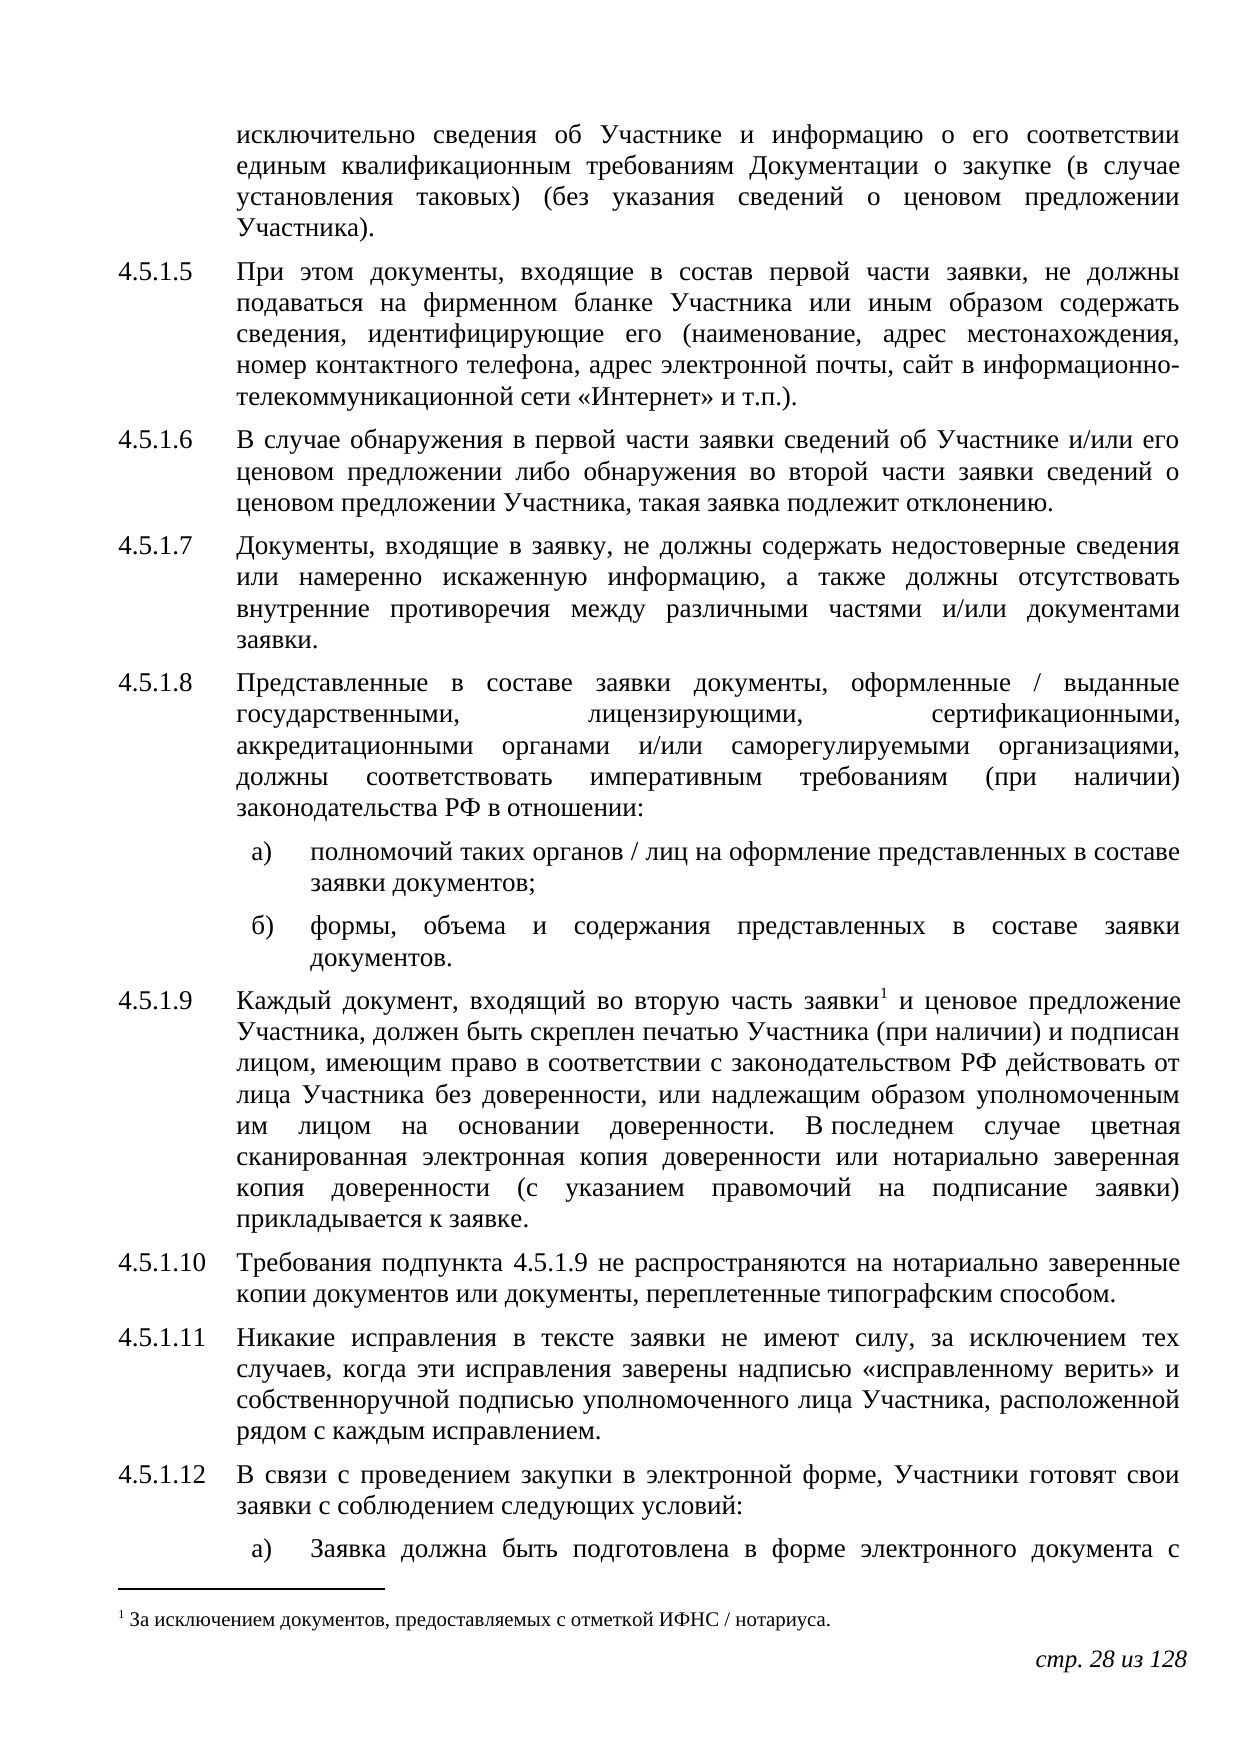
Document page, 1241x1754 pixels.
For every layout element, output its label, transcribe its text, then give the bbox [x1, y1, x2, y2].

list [118, 118, 1181, 243]
text Требования подпункта 4.5.1.9 не распространяются на нотариально заверенные копии документов или документы, переплетенные типографским способом. [118, 1246, 1181, 1308]
list формы, объема и содержания представленных в составе заявки документов. [251, 909, 1181, 972]
text При этом документы, входящие в состав первой части заявки, не должны подаваться на фирменном бланке Участника или иным образом содержать сведения, идентифицирующие его (наименование, адрес местонахождения, номер контактного телефона, адрес электронной почты, сайт в информационно-телекоммуникационной сети «Интернет» и т.п.). [118, 255, 1181, 411]
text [251, 1533, 1181, 1564]
list В случае обнаружения в первой части заявки сведений об Участнике и/или его ценовом предложении либо обнаружения во второй части заявки сведений о ценовом предложении Участника, такая заявка подлежит отклонению. [118, 423, 1181, 517]
list Никакие исправления в тексте заявки не имеют силу, за исключением тех случаев, когда эти исправления заверены надписью «исправленному верить» и собственноручной подписью уполномоченного лица Участника, расположенной рядом с каждым исправлением. [118, 1321, 1181, 1445]
text Представленные в составе заявки документы, оформленные / выданные государственными, лицензирующими, сертификационными, аккредитационными органами и/или саморегулируемыми организациями, должны соответствовать императивным требованиям (при наличии) законодательства РФ в отношении: [118, 666, 1181, 822]
list Каждый документ, входящий во вторую часть заявки и ценовое предложение Участника, должен быть скреплен печатью Участника (при наличии) и подписан лицом, имеющим право в соответствии с законодательством РФ действовать от лица Участника без доверенности, или надлежащим образом уполномоченным им лицом на основании доверенности. В последнем случае цветная сканированная электронная копия доверенности или нотариально заверенная копия доверенности (с указанием правомочий на подписание заявки) прикладывается к заявке. [118, 984, 1181, 1233]
text Документы, входящие в заявку, не должны содержать недостоверные сведения или намеренно искаженную информацию, а также должны отсутствовать внутренние противоречия между различными частями и/или документами заявки. [118, 529, 1181, 654]
list полномочий таких органов / лиц на оформление представленных в составе заявки документов; [251, 835, 1181, 897]
text В связи с проведением закупки в электронной форме, Участники готовят свои заявки с соблюдением следующих условий: [118, 1458, 1181, 1520]
